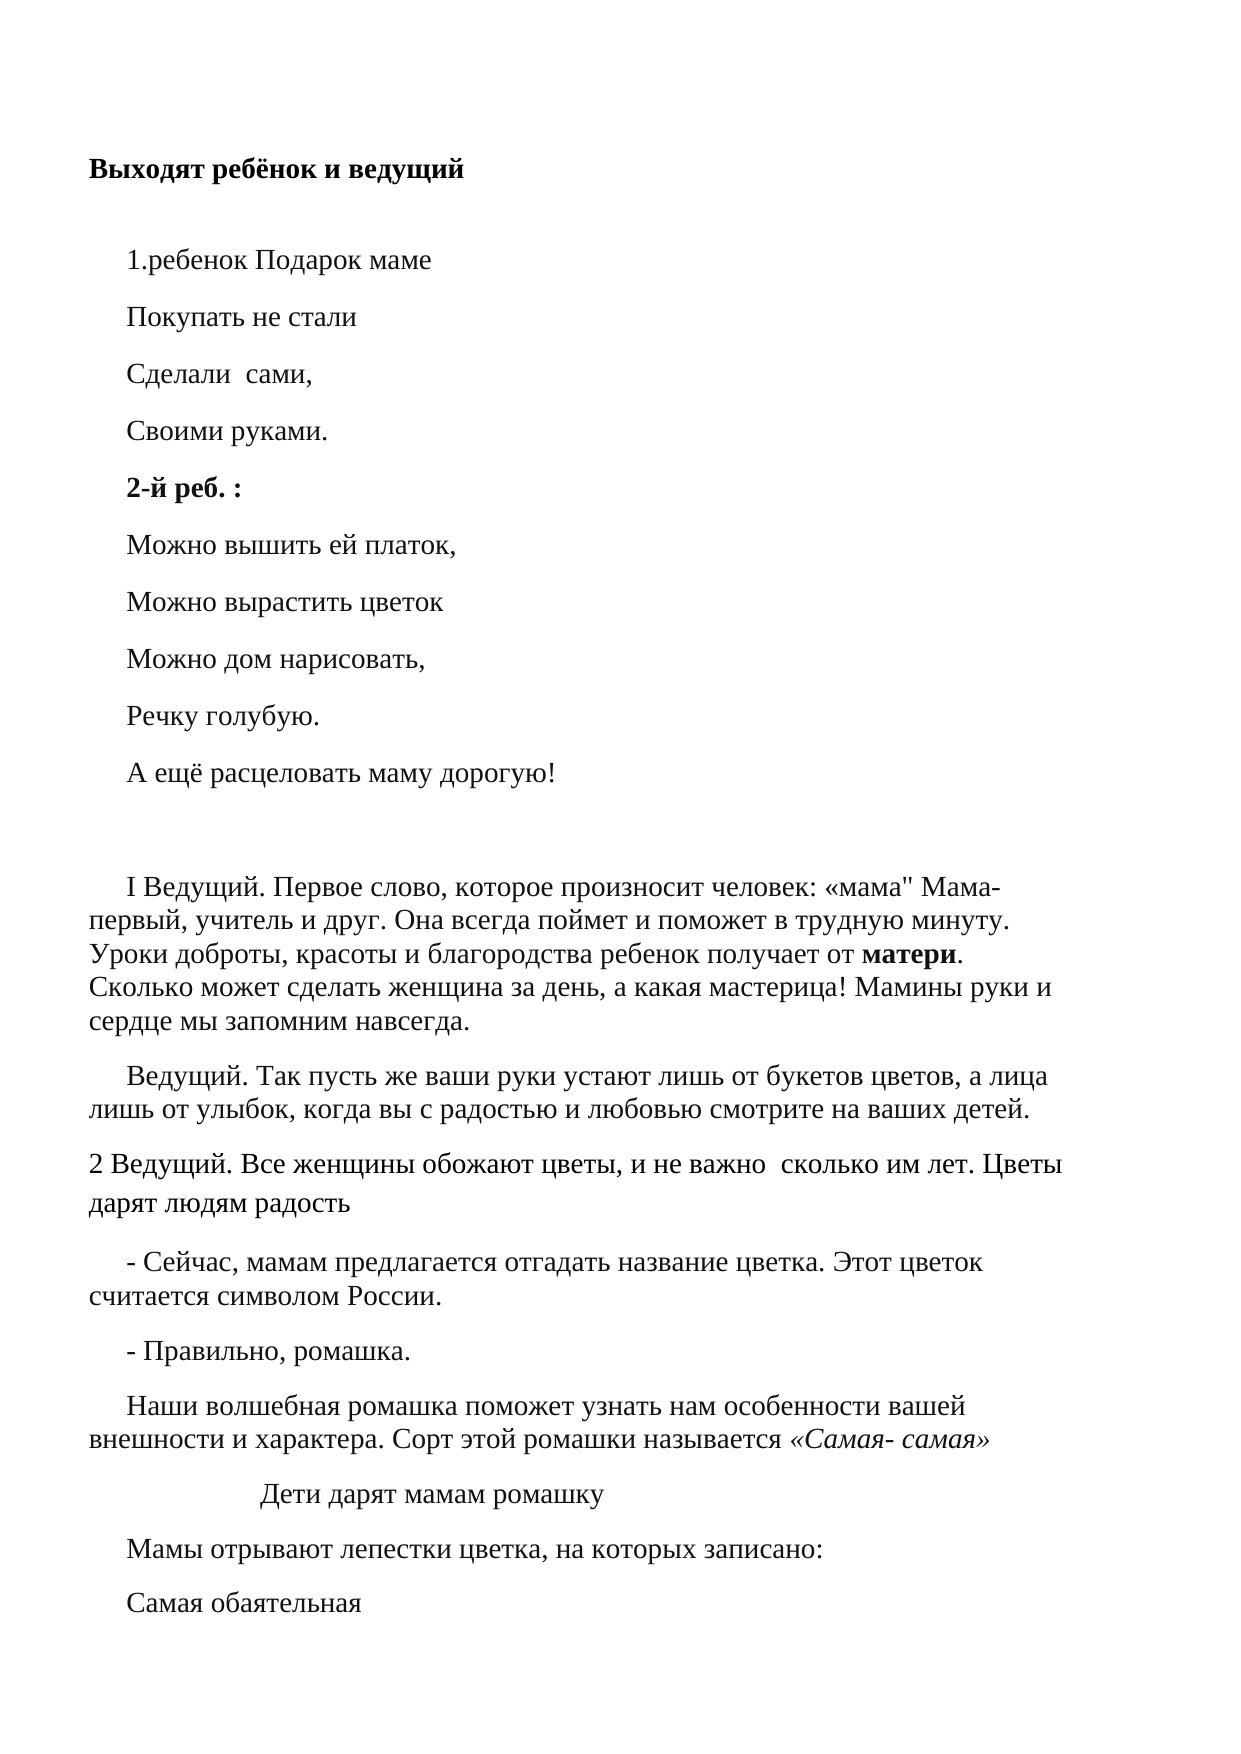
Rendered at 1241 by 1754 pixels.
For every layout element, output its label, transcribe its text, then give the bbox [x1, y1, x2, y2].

text Мамы отрывают лепестки цветка, на которых записано: [88, 1531, 1063, 1564]
text Можно вышить ей платок, [88, 527, 1063, 561]
text I Ведущий. Первое слово, которое произносит человек: «мама" Мама- первый, учитель и друг. Она всегда поймет и поможет в трудную минуту. Уроки доброты, красоты и благородства ребенок получает от матери. Сколько может сделать женщина за день, а какая мастерица! Мамины руки и сердце мы запомним навсегда. [88, 869, 1063, 1037]
text Речку голубую. [88, 698, 1063, 732]
text Самая обаятельная [88, 1586, 1063, 1619]
text Наши волшебная ромашка поможет узнать нам особенности вашей внешности и характера. Сорт этой ромашки называется «Самая- самая» [88, 1388, 1063, 1455]
text 1.ребенок Подарок маме [88, 242, 1063, 276]
text Можно дом нарисовать, [88, 641, 1063, 674]
text Ведущий. Так пусть же ваши руки устают лишь от букетов цветов, а лица лишь от улыбок, когда вы с радостью и любовью смотрите на ваших детей. [88, 1058, 1063, 1125]
text - Сейчас, мамам предлагается отгадать название цветка. Этот цветок считается символом России. [88, 1244, 1063, 1312]
text Покупать не стали [88, 299, 1063, 333]
text Можно вырастить цветок [88, 584, 1063, 618]
text 2 Ведущий. Все женщины обожают цветы, и не важно сколько им лет. Цветы дарят людям радость [88, 1146, 1063, 1218]
text Своими руками. [88, 413, 1063, 447]
text - Правильно, ромашка. [88, 1333, 1063, 1366]
text 2-й реб. : [88, 470, 1063, 504]
text Дети дарят мамам ромашку [88, 1476, 1063, 1509]
text Выходят ребёнок и ведущий [88, 152, 1063, 185]
text Сделали сами, [88, 356, 1063, 390]
text А ещё расцеловать маму дорогую! [88, 755, 1063, 788]
